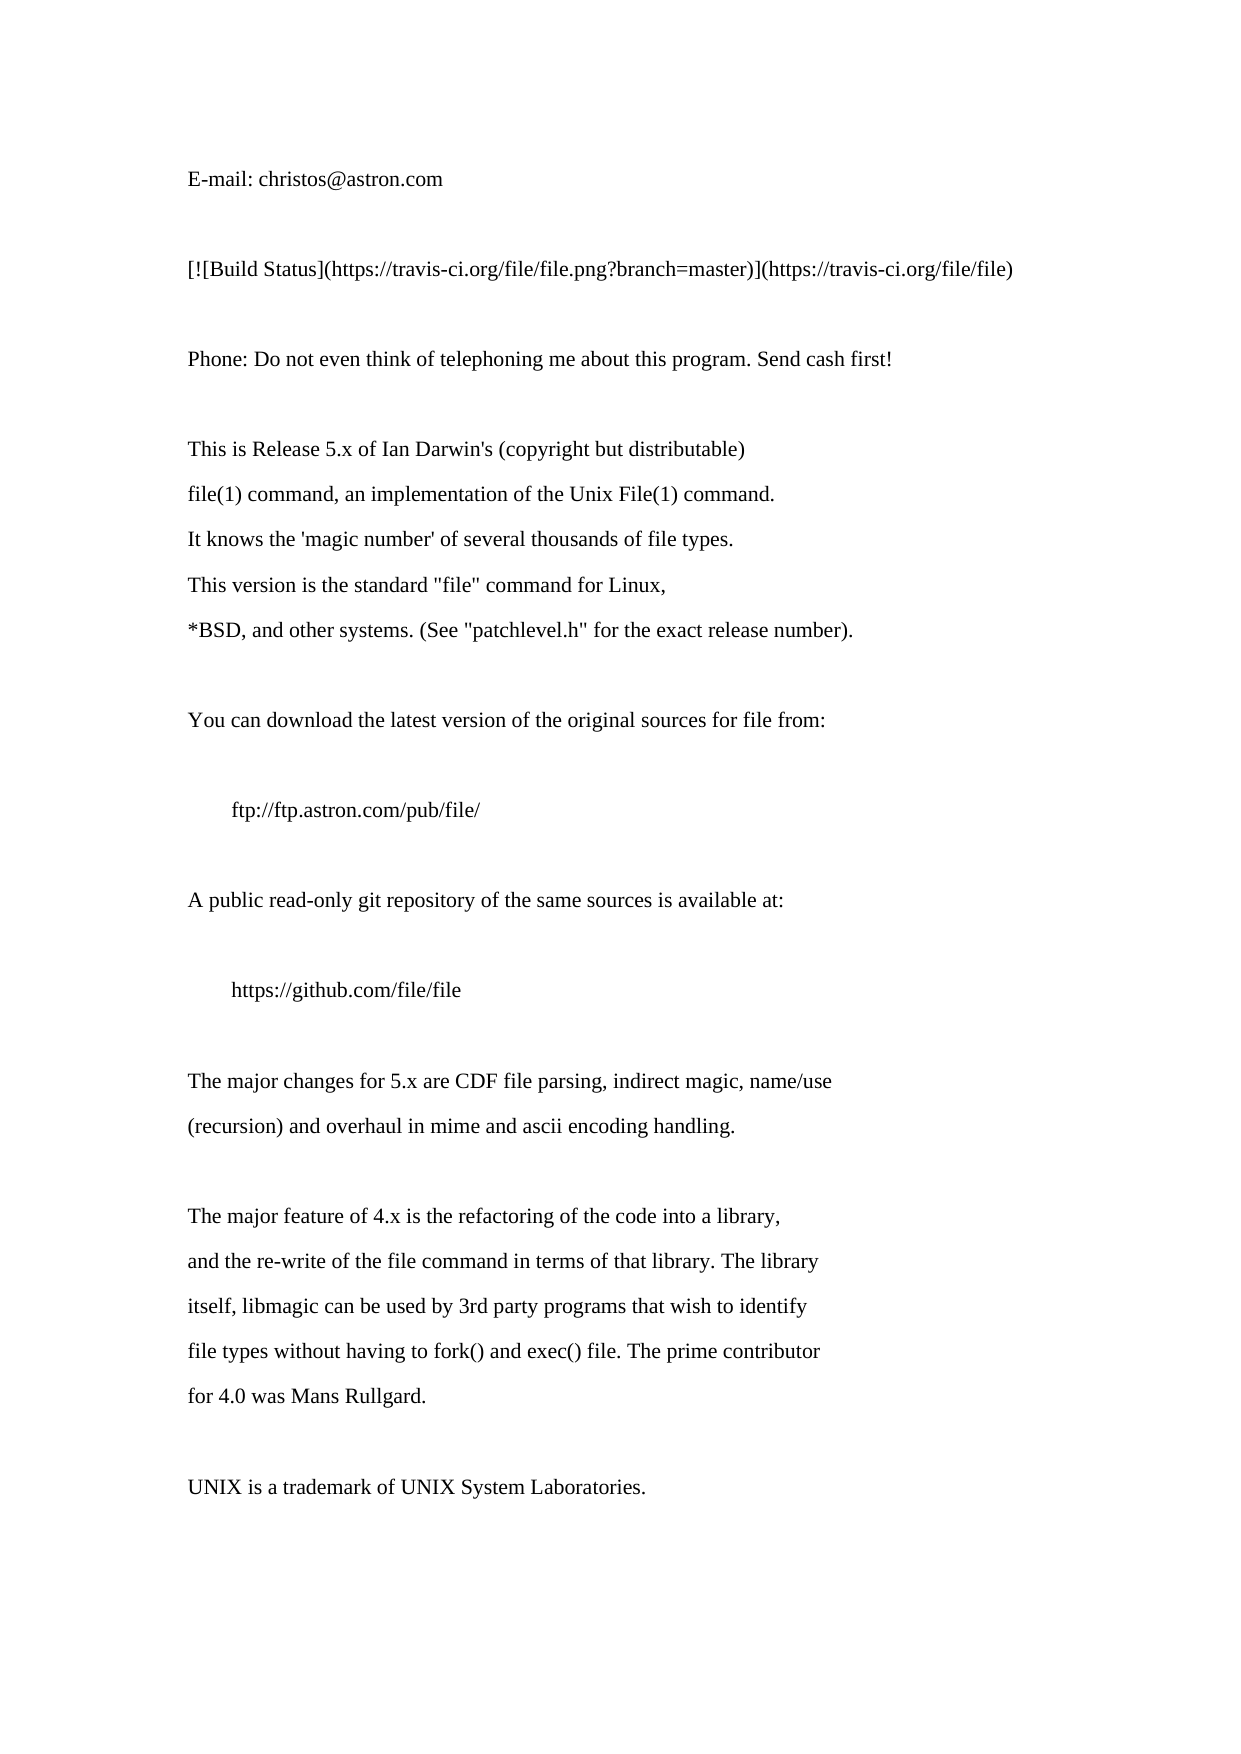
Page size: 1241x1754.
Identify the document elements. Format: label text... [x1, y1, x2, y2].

text *BSD, and other systems. (See "patchlevel.h" for the exact release number). [187, 613, 1053, 646]
text and the re-write of the file command in terms of that library. The library [187, 1244, 1053, 1277]
text The major feature of 4.x is the refactoring of the code into a library, [187, 1199, 1053, 1232]
text (recursion) and overhaul in mime and ascii encoding handling. [187, 1109, 1053, 1142]
text https://github.com/file/file [187, 974, 1053, 1006]
text itself, libmagic can be used by 3rd party programs that wish to identify [187, 1289, 1053, 1322]
text file types without having to fork() and exec() file. The prime contributor [187, 1335, 1053, 1367]
text [![Build Status](https://travis-ci.org/file/file.png?branch=master)](https://travis-ci.org/file/file) [187, 252, 1053, 285]
text It knows the 'magic number' of several thousands of file types. [187, 523, 1053, 555]
text This version is the standard "file" command for Linux, [187, 568, 1053, 600]
text A public read-only git repository of the same sources is available at: [187, 884, 1053, 916]
text This is Release 5.x of Ian Darwin's (copyright but distributable) [187, 433, 1053, 465]
text E-mail: christos@astron.com [187, 162, 1053, 194]
text for 4.0 was Mans Rullgard. [187, 1380, 1053, 1412]
text ftp://ftp.astron.com/pub/file/ [187, 793, 1053, 826]
text The major changes for 5.x are CDF file parsing, indirect magic, name/use [187, 1064, 1053, 1097]
text file(1) command, an implementation of the Unix File(1) command. [187, 478, 1053, 510]
text UNIX is a trademark of UNIX System Laboratories. [187, 1470, 1053, 1502]
text You can download the latest version of the original sources for file from: [187, 703, 1053, 736]
text Phone: Do not even think of telephoning me about this program. Send cash first! [187, 342, 1053, 375]
